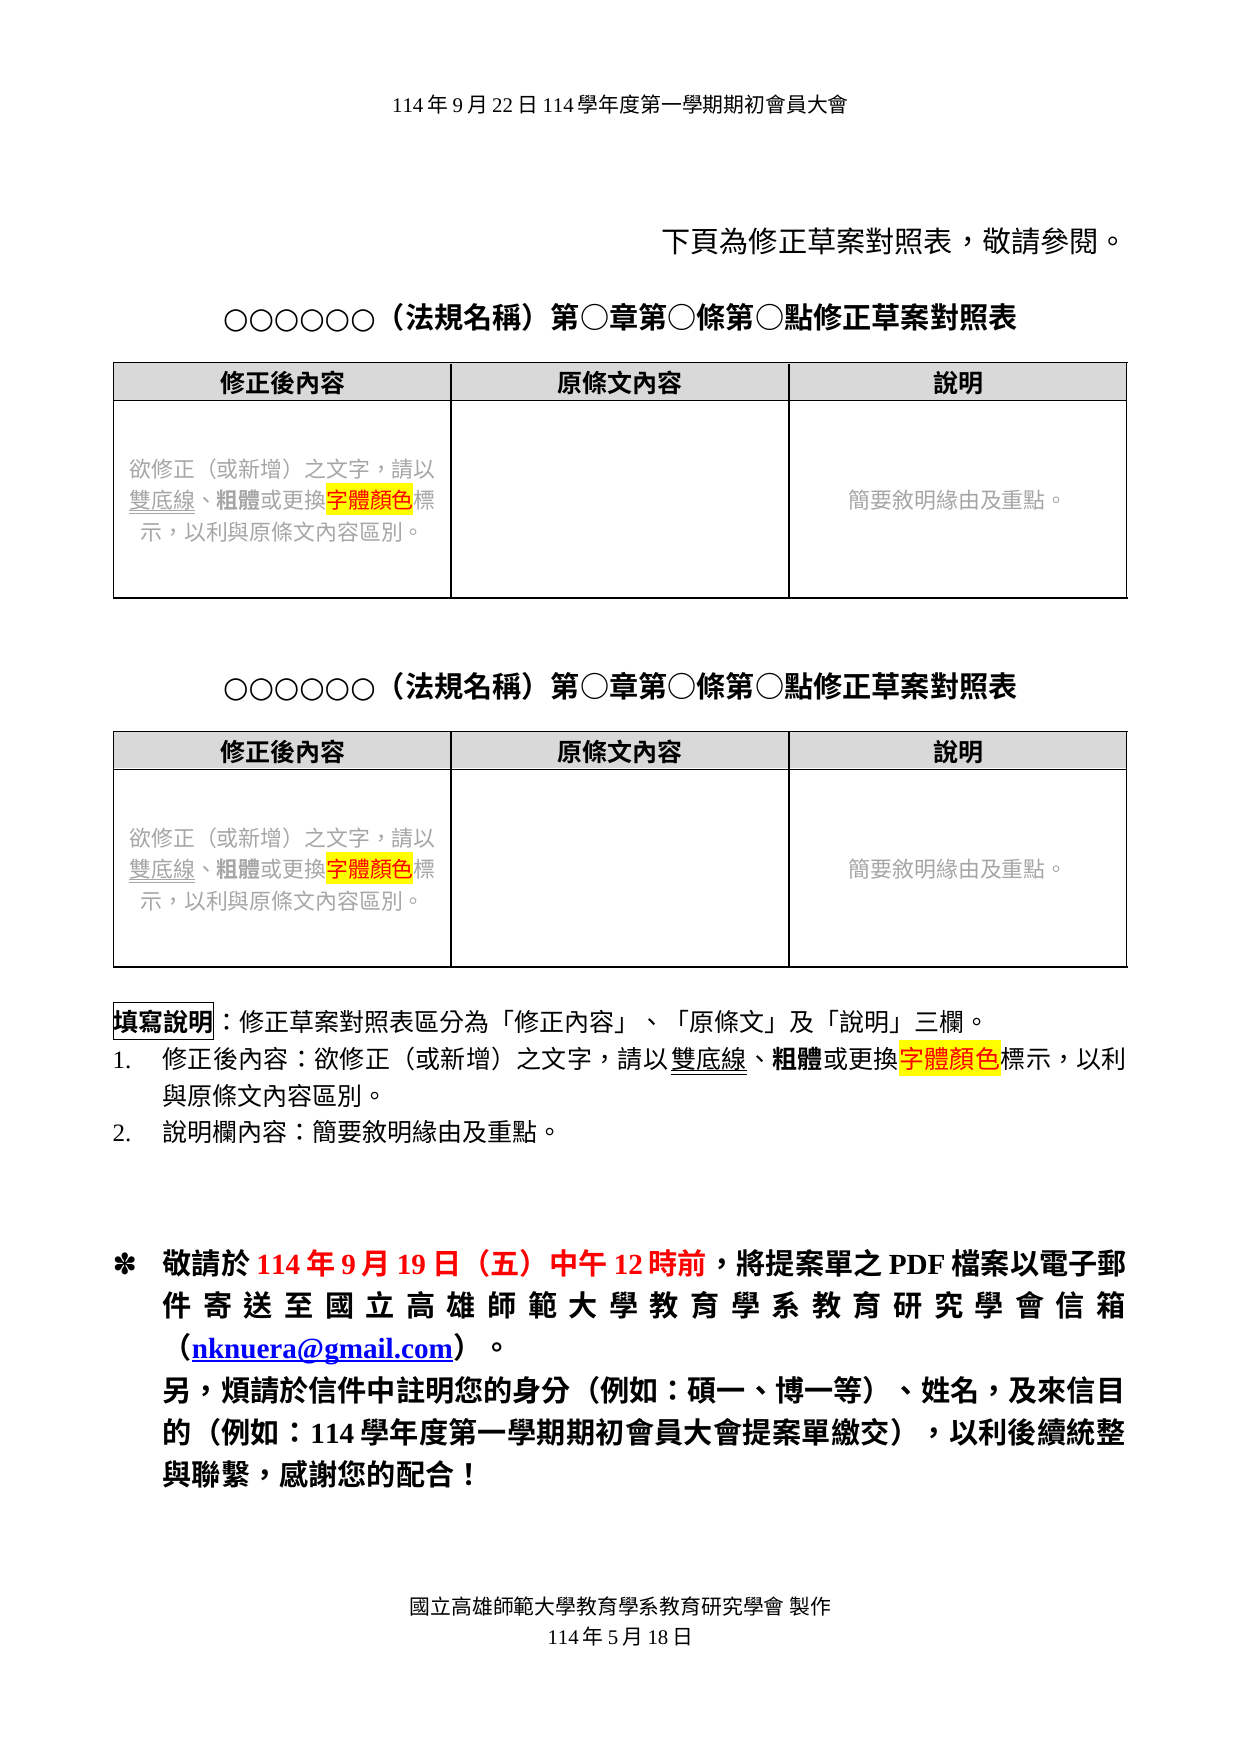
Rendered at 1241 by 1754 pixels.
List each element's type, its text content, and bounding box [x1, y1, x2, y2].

text ○○○○○○（法規名稱）第○章第○條第○點修正草案對照表 [112, 663, 1128, 706]
table_header 原條文內容 [452, 732, 788, 768]
table_cell [452, 401, 788, 597]
table_header 修正後內容 [114, 732, 450, 768]
table_cell 簡要敘明緣由及重點。 [790, 770, 1126, 966]
list 說明欄內容：簡要敘明緣由及重點。 [112, 1112, 1128, 1149]
table_cell 欲修正（或新增）之文字，請以雙底線、粗體或更換字體顏色標示，以利與原條文內容區別。 [114, 770, 450, 966]
list 另，煩請於信件中註明您的身分（例如：碩一、博一等）、姓名，及來信目的（例如：114學年度第一學期期初會員大會提案單繳交），以利後續統整與聯繫，感謝您的配合！ [162, 1367, 1128, 1494]
text ○○○○○○（法規名稱）第○章第○條第○點修正草案對照表 [112, 294, 1128, 337]
list 敬請於114年9月19日（五）中午12時前，將提案單之PDF檔案以電子郵件寄送至國立高雄師範大學教育學系教育研究學會信箱（nknuera@gmail.com）。 [112, 1240, 1128, 1367]
list 修正後內容：欲修正（或新增）之文字，請以雙底線、粗體或更換字體顏色標示，以利與原條文內容區別。 [112, 1040, 1128, 1112]
table_cell [452, 770, 788, 966]
text 填寫說明：修正草案對照表區分為「修正內容」、「原條文」及「說明」三欄。 [214, 1002, 1128, 1040]
table_header 說明 [790, 732, 1126, 768]
table_header 說明 [790, 363, 1126, 400]
table_header 原條文內容 [452, 363, 789, 400]
table_cell 簡要敘明緣由及重點。 [790, 401, 1126, 597]
text 下頁為修正草案對照表，敬請參閱。 [112, 218, 1128, 260]
table_header 修正後內容 [114, 363, 451, 400]
table_cell 欲修正（或新增）之文字，請以雙底線、粗體或更換字體顏色標示，以利與原條文內容區別。 [114, 401, 450, 597]
